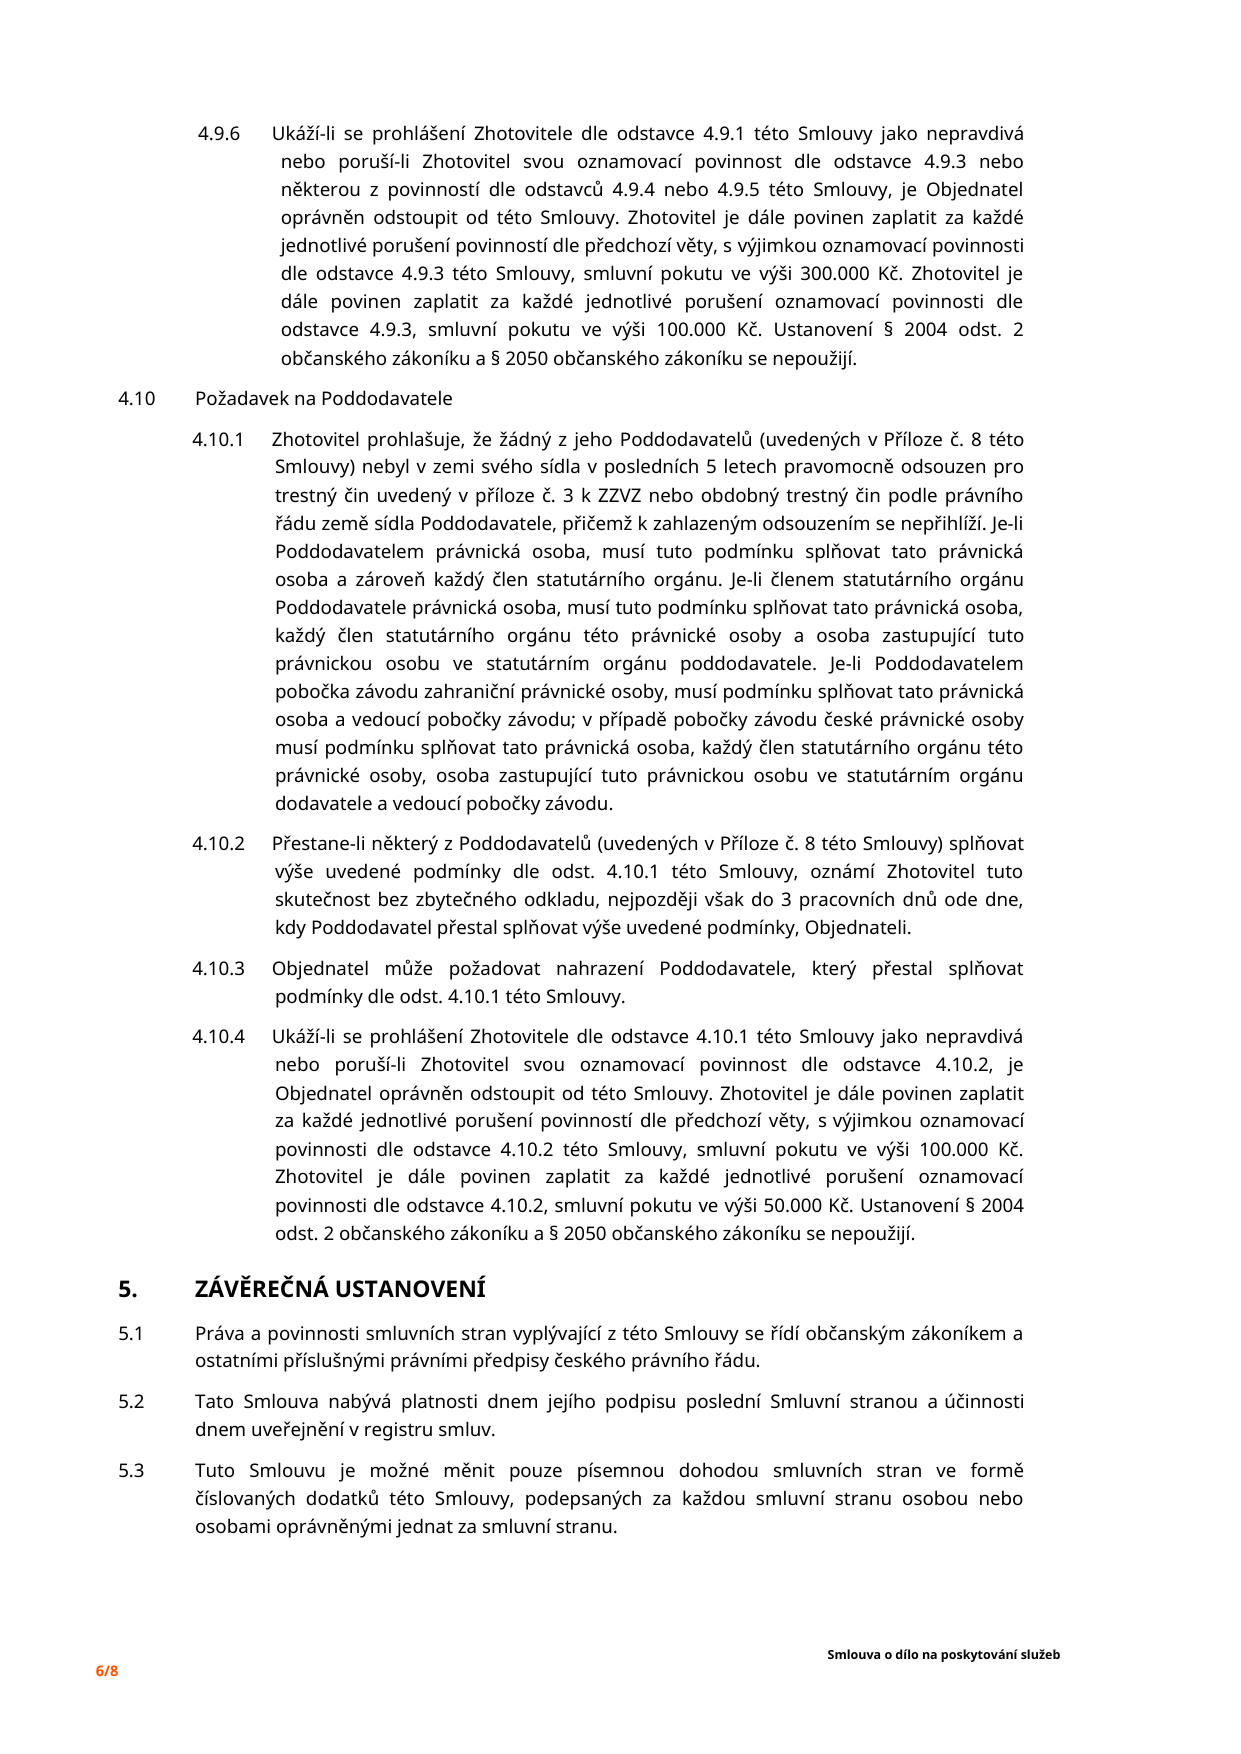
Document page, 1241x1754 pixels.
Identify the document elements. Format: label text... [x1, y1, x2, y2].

list Objednatel může požadovat nahrazení Poddodavatele, který přestal splňovat podmínky dle odst. 4.10.1 této Smlouvy. [192, 955, 1024, 1009]
text ZÁVĚREČNÁ USTANOVENÍ [118, 1273, 1024, 1304]
text Tuto Smlouvu je možné měnit pouze písemnou dohodou smluvních stran ve formě číslovaných dodatků této Smlouvy, podepsaných za každou smluvní stranu osobou nebo osobami oprávněnými jednat za smluvní stranu. [118, 1457, 1024, 1538]
list Požadavek na Poddodavatele [118, 385, 1024, 411]
text Práva a povinnosti smluvních stran vyplývající z této Smlouvy se řídí občanským zákoníkem a ostatními příslušnými právními předpisy českého právního řádu. [118, 1320, 1024, 1373]
list Přestane-li některý z Poddodavatelů (uvedených v Příloze č. 8 této Smlouvy) splňovat výše uvedené podmínky dle odst. 4.10.1 této Smlouvy, oznámí Zhotovitel tuto skutečnost bez zbytečného odkladu, nejpozději však do 3 pracovních dnů ode dne, kdy Poddodavatel přestal splňovat výše uvedené podmínky, Objednateli. [192, 831, 1024, 940]
text Tato Smlouva nabývá platnosti dnem jejího podpisu poslední Smluvní stranou a účinnosti dnem uveřejnění v registru smluv. [118, 1388, 1024, 1442]
list Zhotovitel prohlašuje, že žádný z jeho Poddodavatelů (uvedených v Příloze č. 8 této Smlouvy) nebyl v zemi svého sídla v posledních 5 letech pravomocně odsouzen pro trestný čin uvedený v příloze č. 3 k ZZVZ nebo obdobný trestný čin podle právního řádu země sídla Poddodavatele, přičemž k zahlazeným odsouzením se nepřihlíží. Je-li Poddodavatelem právnická osoba, musí tuto podmínku splňovat tato právnická osoba a zároveň každý člen statutárního orgánu. Je-li členem statutárního orgánu Poddodavatele právnická osoba, musí tuto podmínku splňovat tato právnická osoba, každý člen statutárního orgánu této právnické osoby a osoba zastupující tuto právnickou osobu ve statutárním orgánu poddodavatele. Je-li Poddodavatelem pobočka závodu zahraniční právnické osoby, musí podmínku splňovat tato právnická osoba a vedoucí pobočky závodu; v případě pobočky závodu české právnické osoby musí podmínku splňovat tato právnická osoba, každý člen statutárního orgánu této právnické osoby, osoba zastupující tuto právnickou osobu ve statutárním orgánu dodavatele a vedoucí pobočky závodu. [192, 426, 1024, 816]
list Ukáží-li se prohlášení Zhotovitele dle odstavce 4.9.1 této Smlouvy jako nepravdivá nebo poruší-li Zhotovitel svou oznamovací povinnost dle odstavce 4.9.3 nebo některou z povinností dle odstavců 4.9.4 nebo 4.9.5 této Smlouvy, je Objednatel oprávněn odstoupit od této Smlouvy. Zhotovitel je dále povinen zaplatit za každé jednotlivé porušení povinností dle předchozí věty, s výjimkou oznamovací povinnosti dle odstavce 4.9.3 této Smlouvy, smluvní pokutu ve výši 300.000 Kč. Zhotovitel je dále povinen zaplatit za každé jednotlivé porušení oznamovací povinnosti dle odstavce 4.9.3, smluvní pokutu ve výši 100.000 Kč. Ustanovení § 2004 odst. 2 občanského zákoníku a § 2050 občanského zákoníku se nepoužijí. [198, 121, 1024, 370]
list Ukáží-li se prohlášení Zhotovitele dle odstavce 4.10.1 této Smlouvy jako nepravdivá nebo poruší-li Zhotovitel svou oznamovací povinnost dle odstavce 4.10.2, je Objednatel oprávněn odstoupit od této Smlouvy. Zhotovitel je dále povinen zaplatit za každé jednotlivé porušení povinností dle předchozí věty, s výjimkou oznamovací povinnosti dle odstavce 4.10.2 této Smlouvy, smluvní pokutu ve výši 100.000 Kč. Zhotovitel je dále povinen zaplatit za každé jednotlivé porušení oznamovací povinnosti dle odstavce 4.10.2, smluvní pokutu ve výši 50.000 Kč. Ustanovení § 2004 odst. 2 občanského zákoníku a § 2050 občanského zákoníku se nepoužijí. [192, 1024, 1024, 1245]
